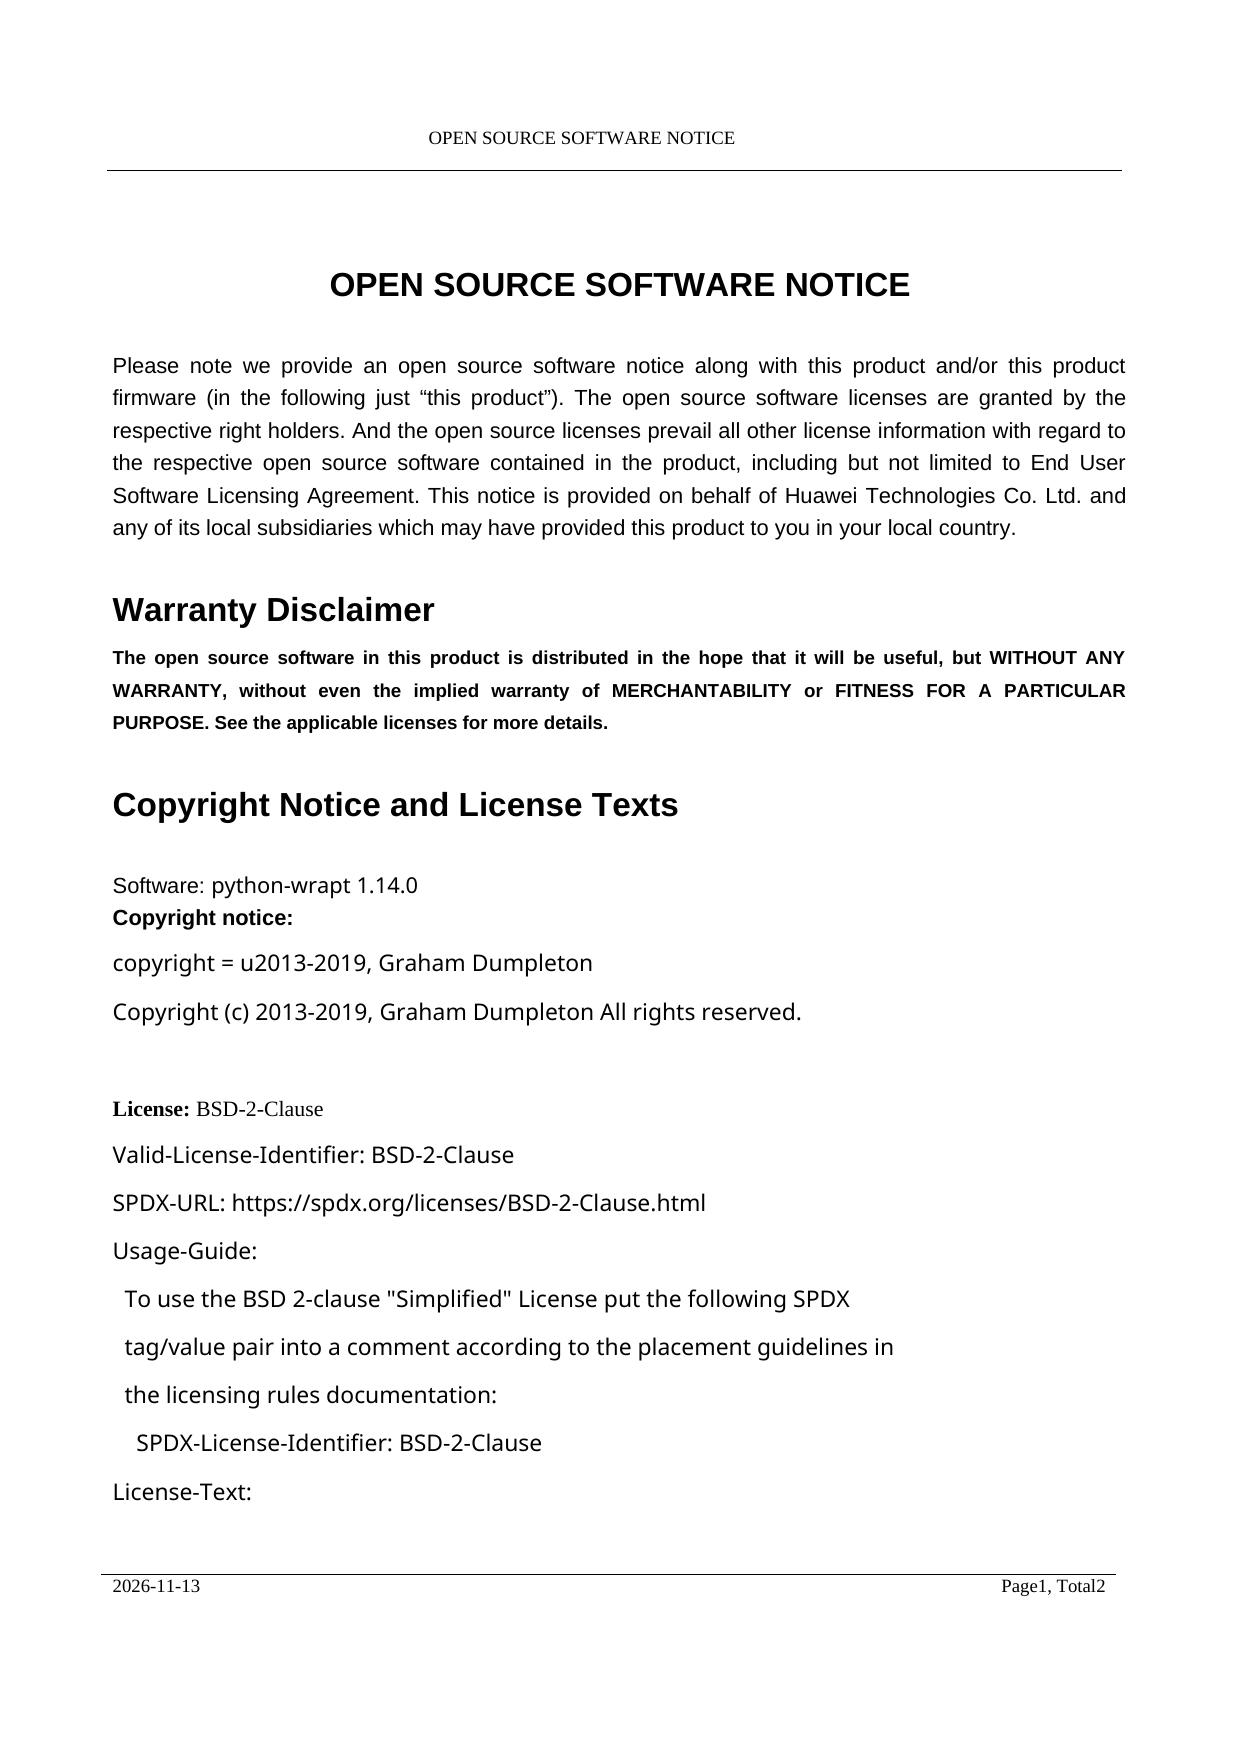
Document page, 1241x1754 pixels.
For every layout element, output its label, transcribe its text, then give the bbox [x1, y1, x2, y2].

text Usage-Guide: [112, 1234, 1128, 1267]
text The open source software in this product is distributed in the hope that it will be useful, but WITHOUT ANY WARRANTY, without even the implied warranty of MERCHANTABILITY or FITNESS FOR A PARTICULAR PURPOSE. See the applicable licenses for more details. [112, 641, 1128, 739]
text copyright = u2013-2019, Graham Dumpleton Copyright (c) 2013-2019, Graham Dumpleton All rights reserved. [112, 947, 1128, 1077]
text Warranty Disclaimer [112, 576, 1128, 641]
text the licensing rules documentation: [112, 1378, 1128, 1411]
text License: BSD-2-Clause [112, 1093, 1128, 1125]
text Copyright notice: [112, 901, 1128, 934]
text OPEN SOURCE SOFTWARE NOTICE [112, 251, 1128, 316]
text Software: python-wrapt 1.14.0 [112, 869, 1128, 901]
text Valid-License-Identifier: BSD-2-Clause [112, 1138, 1128, 1170]
text Please note we provide an open source software notice along with this product and/or this product firmware (in the following just “this product”). The open source software licenses are granted by the respective right holders. And the open source licenses prevail all other license information with regard to the respective open source software contained in the product, including but not limited to End User Software Licensing Agreement. This notice is provided on behalf of Huawei Technologies Co. Ltd. and any of its local subsidiaries which may have provided this product to you in your local country. [112, 349, 1128, 544]
text tag/value pair into a comment according to the placement guidelines in [112, 1330, 1128, 1363]
text SPDX-URL: https://spdx.org/licenses/BSD-2-Clause.html [112, 1186, 1128, 1218]
text SPDX-License-Identifier: BSD-2-Clause [112, 1427, 1128, 1459]
text License-Text: [112, 1475, 1128, 1507]
text To use the BSD 2-clause "Simplified" License put the following SPDX [112, 1282, 1128, 1315]
text Copyright Notice and License Texts [112, 771, 1128, 836]
